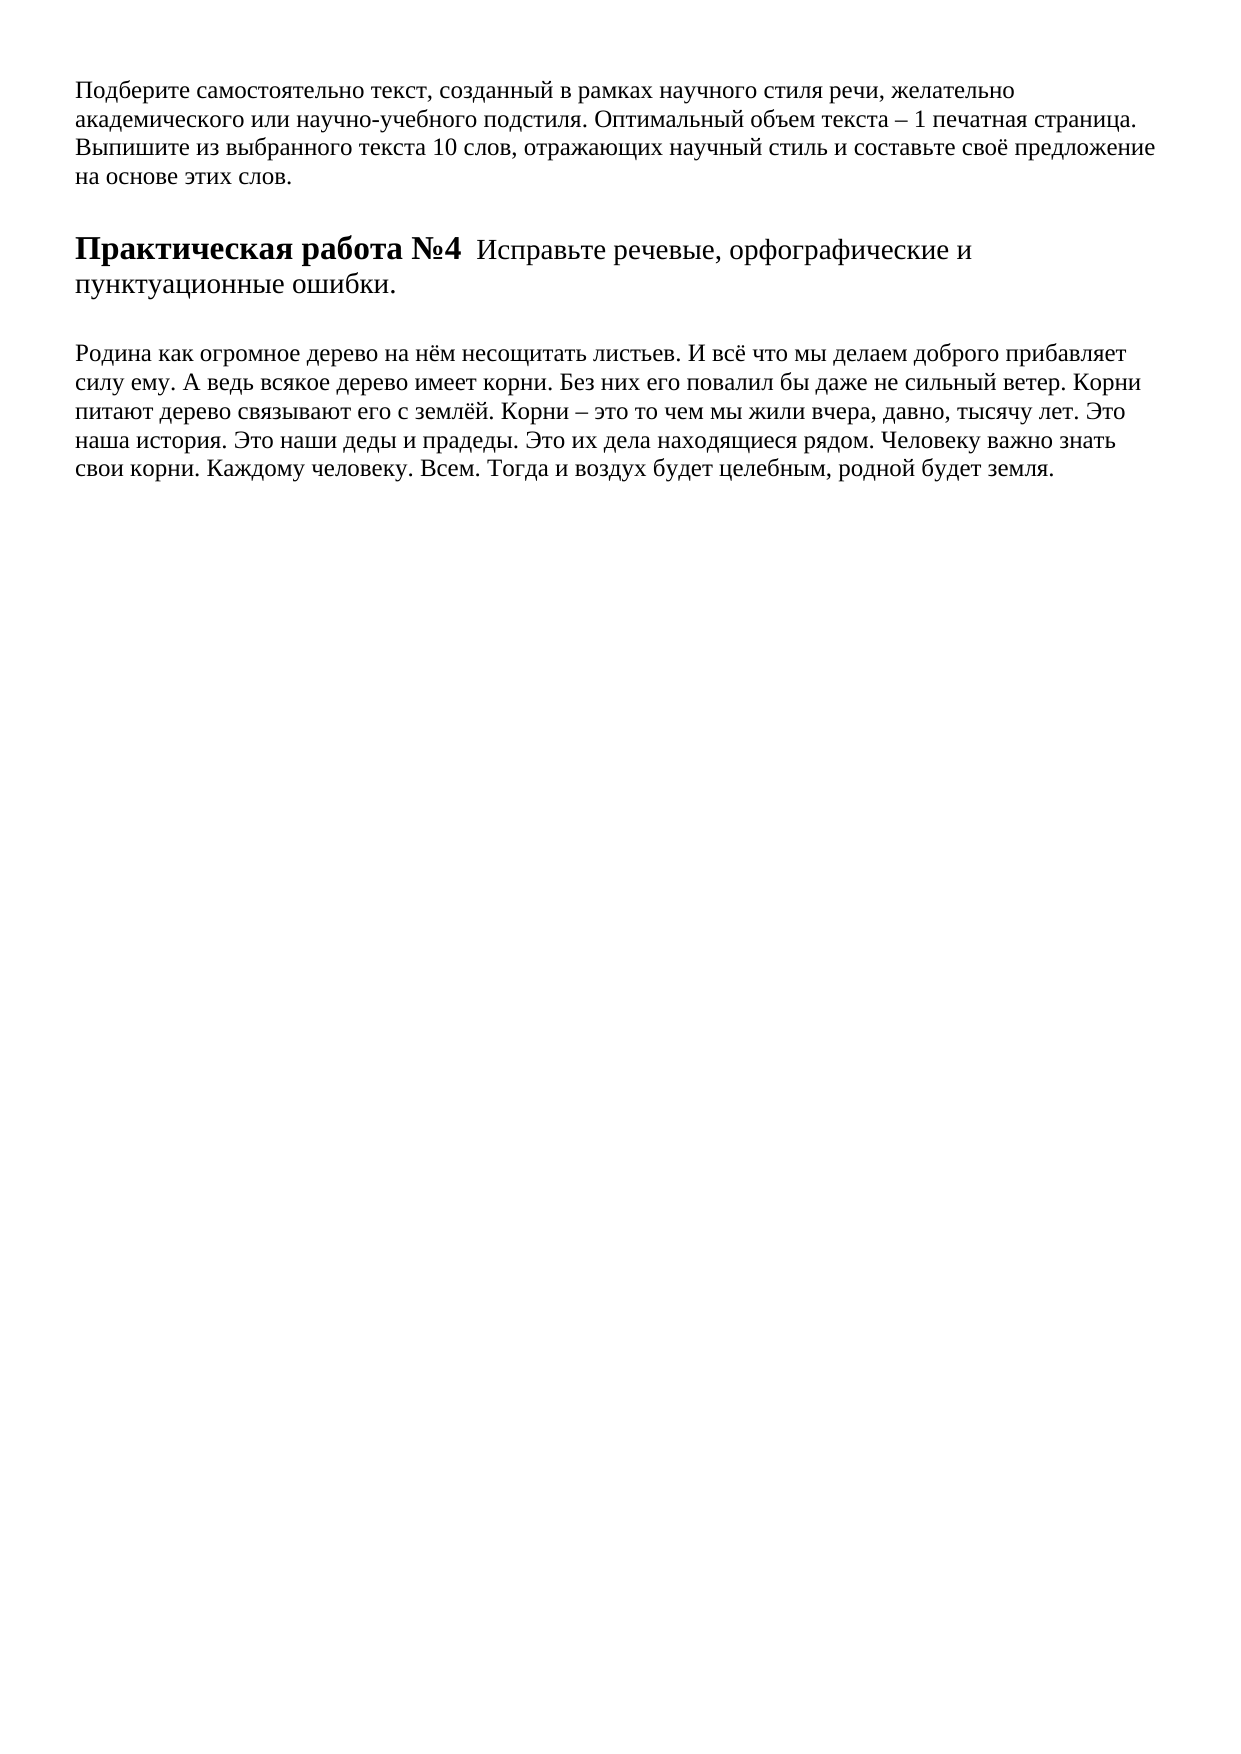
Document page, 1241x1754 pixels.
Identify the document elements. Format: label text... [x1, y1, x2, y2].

text Практическая работа №4 Исправьте речевые, орфографические и пунктуационные ошибки. [75, 228, 1165, 300]
text Подберите самостоятельно текст, созданный в рамках научного стиля речи, желательно академического или научно-учебного подстиля. Оптимальный объем текста – 1 печатная страница. Выпишите из выбранного текста 10 слов, отражающих научный стиль и составьте своё предложение на основе этих слов. [75, 75, 1165, 190]
text Родина как огромное дерево на нём несощитать листьев. И всё что мы делаем доброго прибавляет силу ему. А ведь всякое дерево имеет корни. Без них его повалил бы даже не сильный ветер. Корни питают дерево связывают его с землёй. Корни – это то чем мы жили вчера, давно, тысячу лет. Это наша история. Это наши деды и прадеды. Это их дела находящиеся рядом. Человеку важно знать свои корни. Каждому человеку. Всем. Тогда и воздух будет целебным, родной будет земля. [75, 338, 1165, 482]
